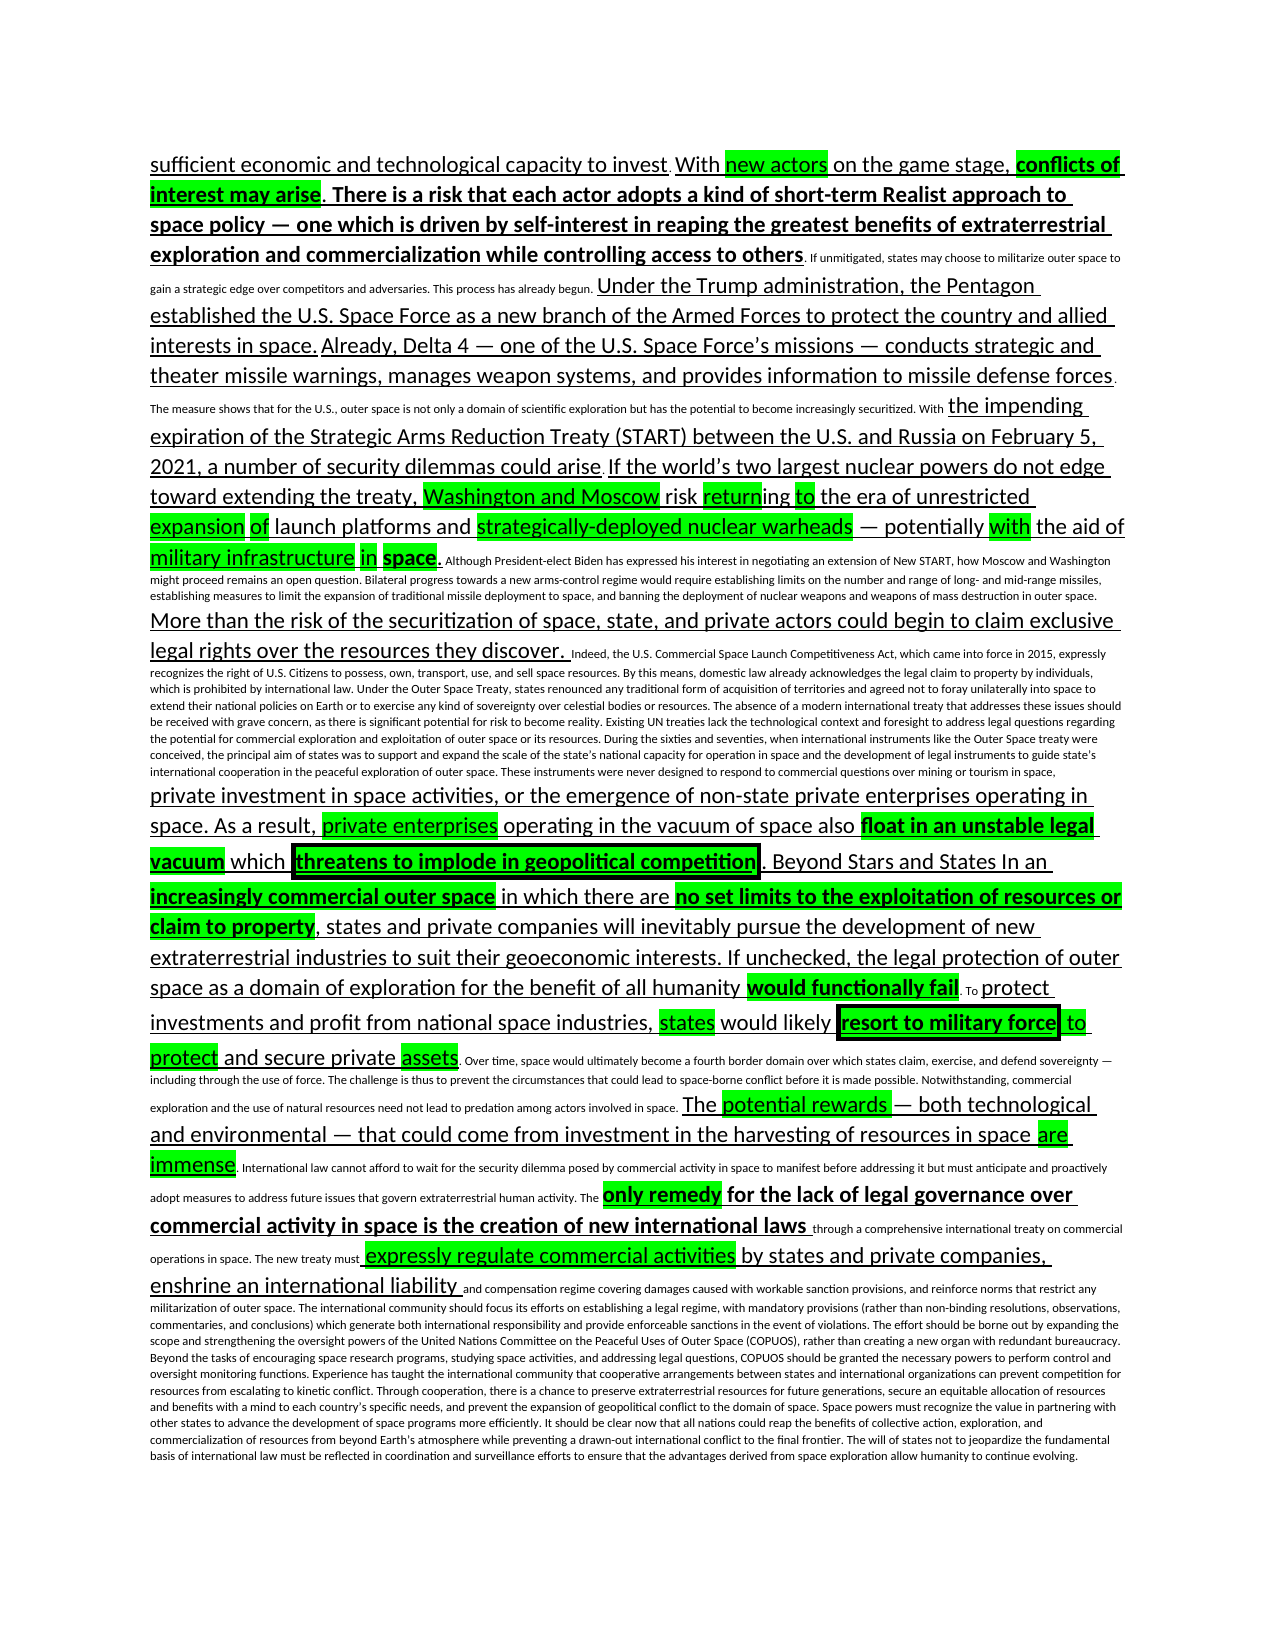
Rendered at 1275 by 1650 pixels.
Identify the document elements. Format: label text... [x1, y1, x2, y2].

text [150, 150, 1125, 537]
